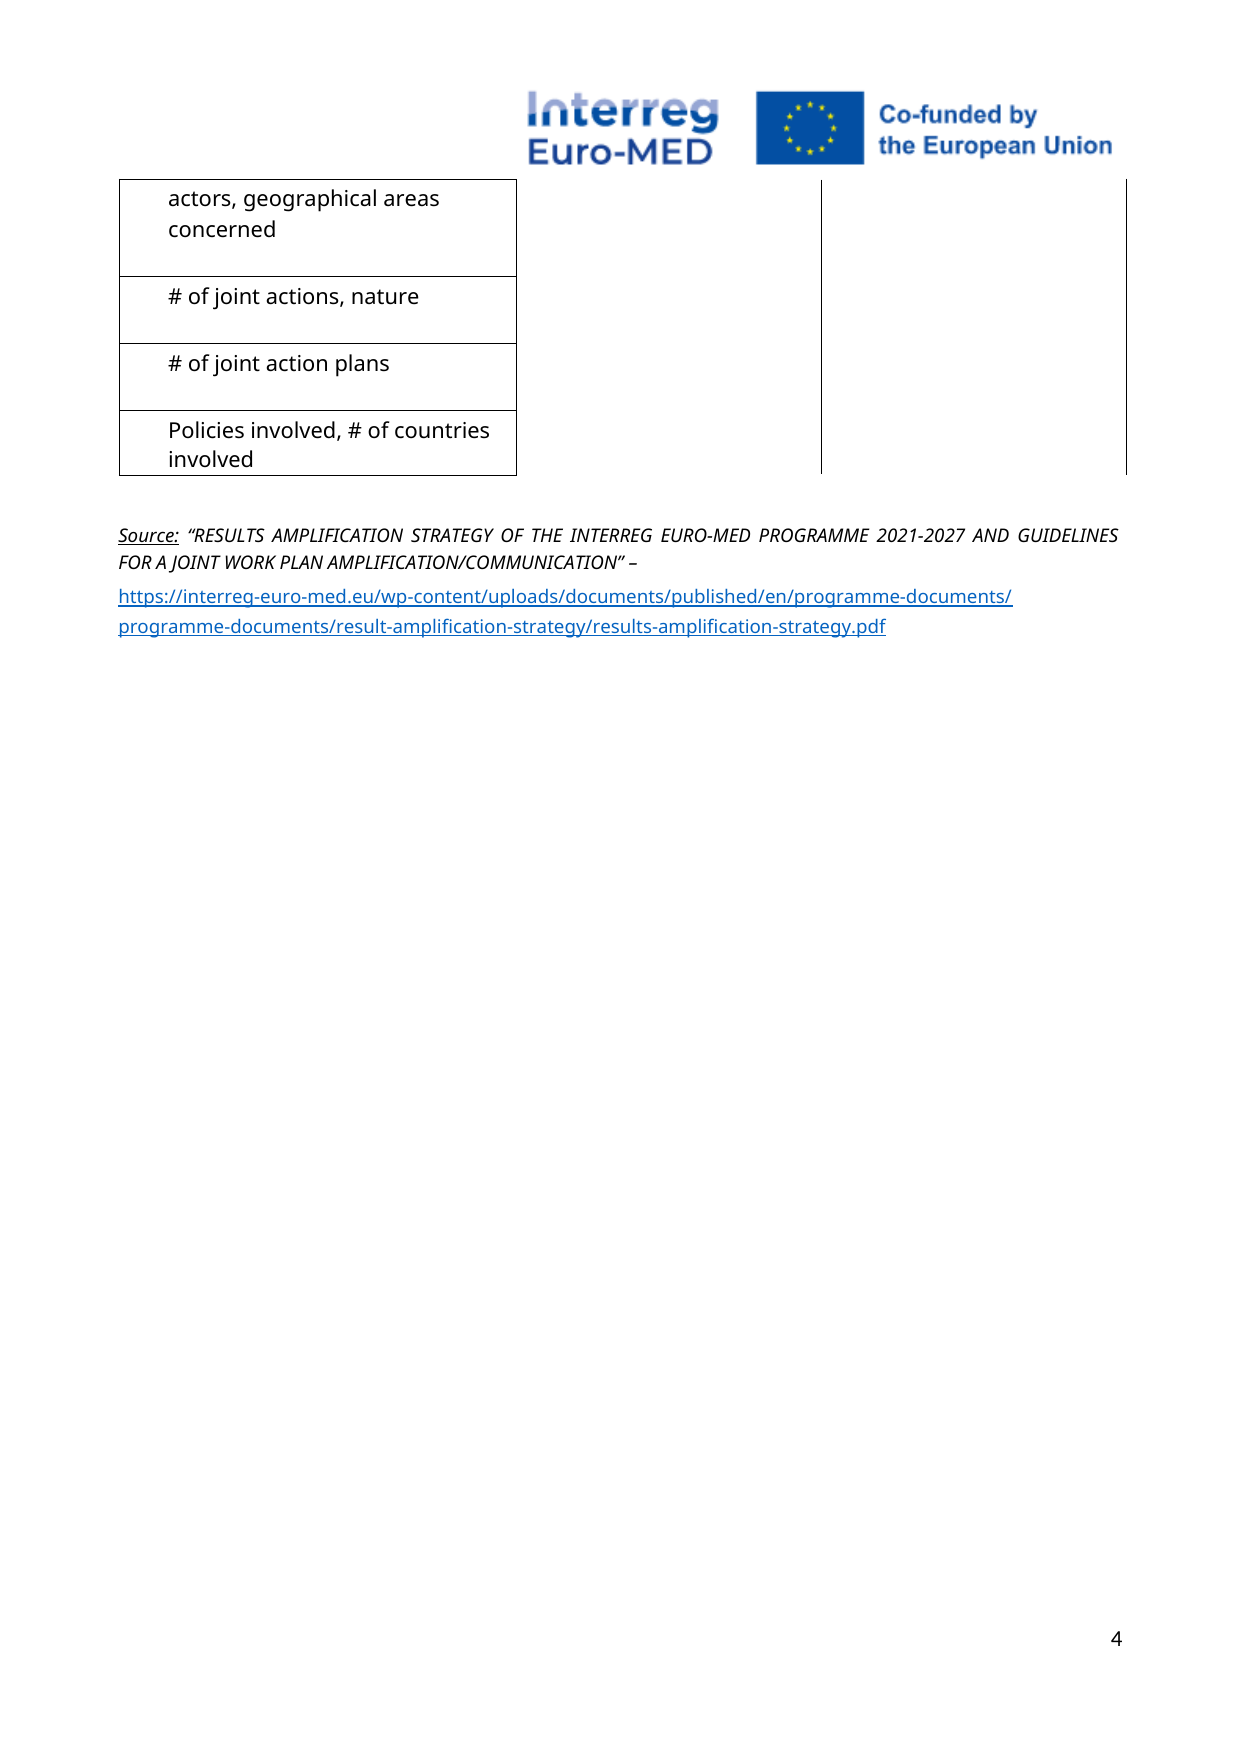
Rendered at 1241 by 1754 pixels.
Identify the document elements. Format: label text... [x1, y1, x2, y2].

picture [512, 73, 1123, 179]
text Source: “RESULTS AMPLIFICATION STRATEGY OF THE INTERREG EURO-MED PROGRAMME 2021-2027 AND GUIDELINES FOR A JOINT WORK PLAN AMPLIFICATION/COMMUNICATION” – [118, 522, 1122, 575]
table_cell # of joint actions, nature [120, 277, 516, 343]
text https://interreg-euro-med.eu/wp-content/uploads/documents/published/en/programme-documents/programme-documents/result-amplification-strategy/results-amplification-strategy.pdf [118, 583, 1122, 639]
table_cell # of working groups, subjects of working groups, profiles of actors, geographical areas concerned [120, 180, 516, 276]
table_cell # of joint action plans [120, 344, 516, 410]
table_cell Policies involved, # of countries involved [120, 411, 516, 475]
